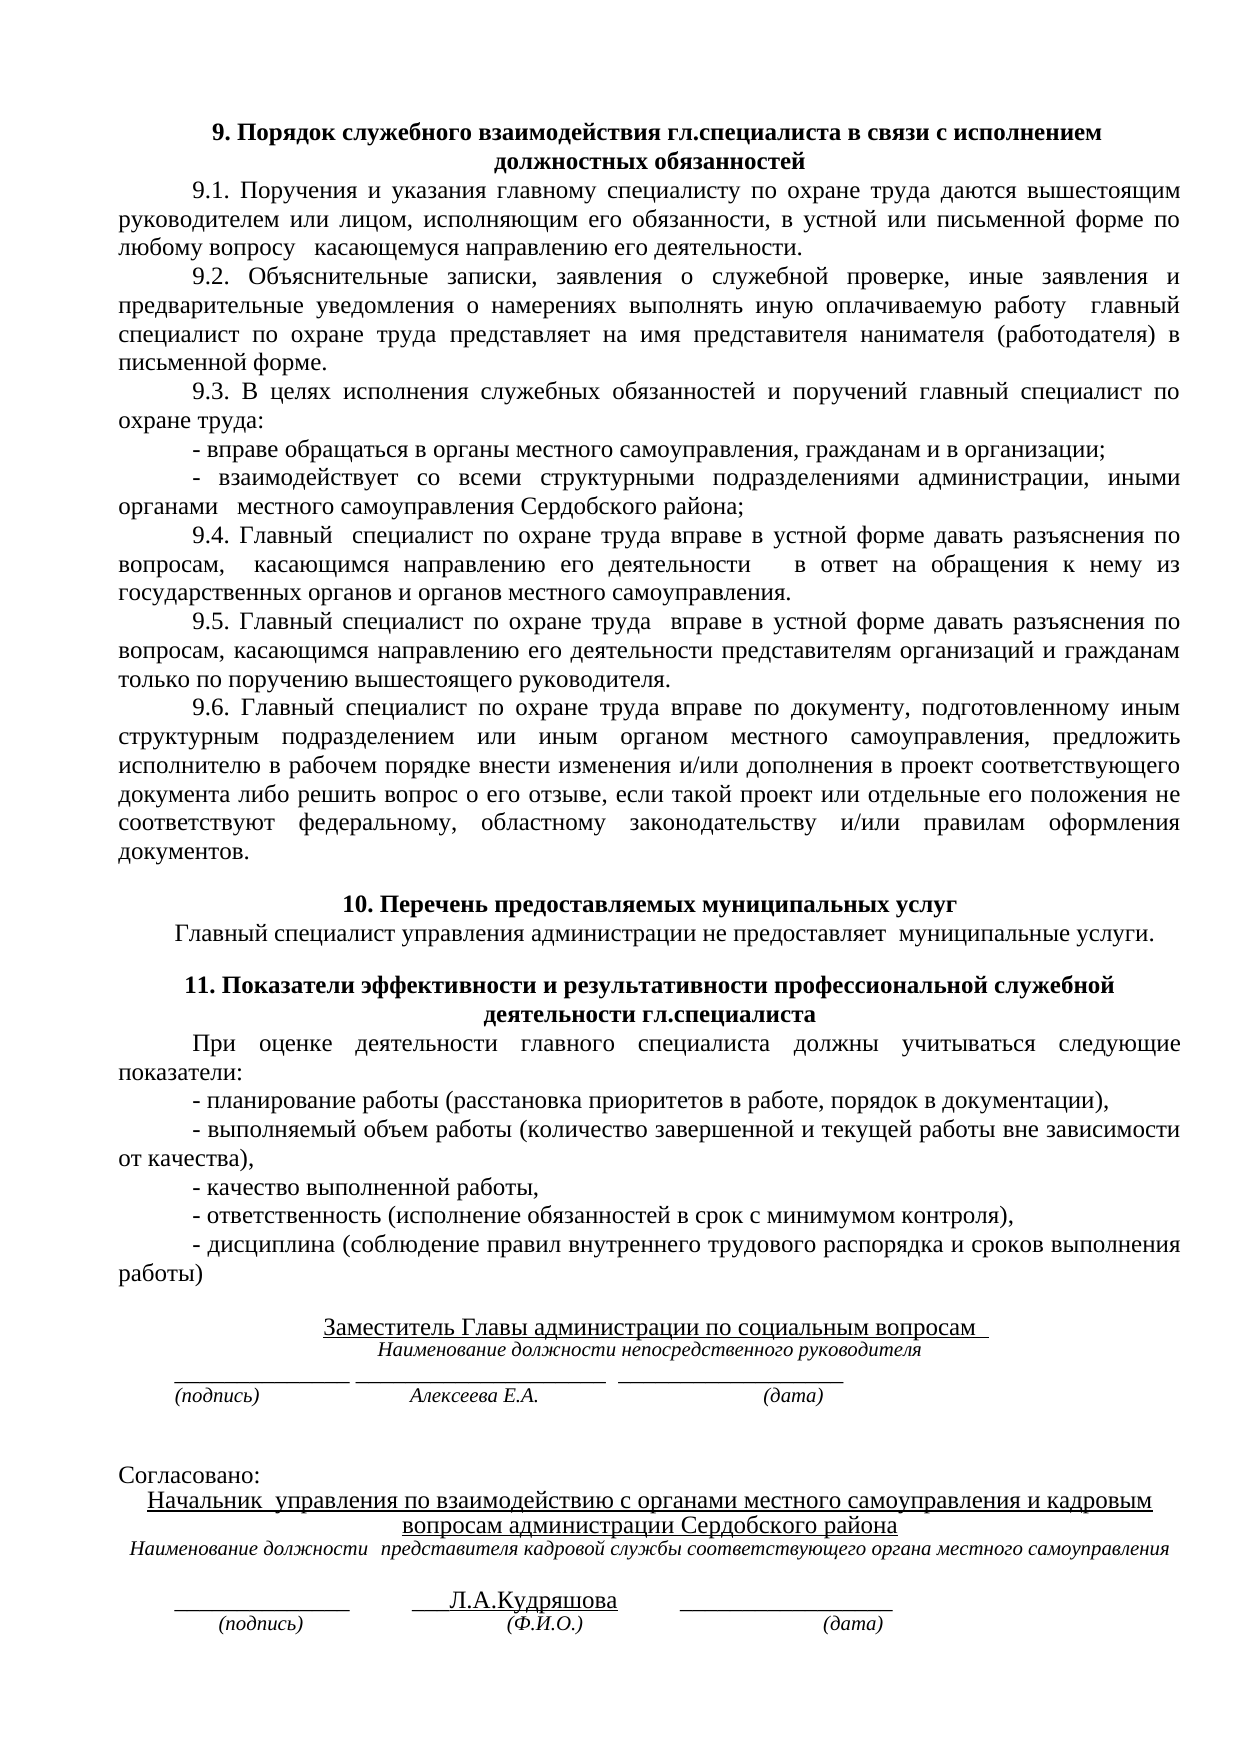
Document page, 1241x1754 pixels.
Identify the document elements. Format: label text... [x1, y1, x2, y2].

text - взаимодействует со всеми структурными подразделениями администрации, иными органами местного самоуправления Сердобского района; [118, 462, 1181, 520]
text 11. Показатели эффективности и результативности профессиональной служебной деятельности гл.специалиста [118, 971, 1181, 1028]
text 9.3. В целях исполнения служебных обязанностей и поручений главный специалист по охране труда: [118, 376, 1181, 434]
text Наименование должности непосредственного руководителя [118, 1340, 1181, 1361]
text Наименование должности представителя кадровой службы соответствующего органа местного самоуправления [118, 1539, 1181, 1559]
text 9.2. Объяснительные записки, заявления о служебной проверке, иные заявления и предварительные уведомления о намерениях выполнять иную оплачиваемую работу главный специалист по охране труда представляет на имя представителя нанимателя (работодателя) в письменной форме. [118, 261, 1181, 376]
text - выполняемый объем работы (количество завершенной и текущей работы вне зависимости от качества), [118, 1114, 1181, 1172]
text 9.1. Поручения и указания главному специалисту по охране труда даются вышестоящим руководителем или лицом, исполняющим его обязанности, в устной или письменной форме по любому вопросу касающемуся направлению его деятельности. [118, 175, 1181, 261]
text 10. Перечень предоставляемых муниципальных услуг [118, 889, 1181, 918]
text ______________ ____________________ __________________ [118, 1361, 1181, 1386]
text (подпись) (Ф.И.О.) (дата) [118, 1613, 1181, 1634]
text ______________ ___Л.А.Кудряшова _________________ [118, 1588, 1181, 1613]
text - вправе обращаться в органы местного самоуправления, гражданам и в организации; [118, 434, 1181, 462]
text Согласовано: [59, 1464, 1181, 1489]
text 9.6. Главный специалист по охране труда вправе по документу, подготовленному иным структурным подразделением или иным органом местного самоуправления, предложить исполнителю в рабочем порядке внести изменения и/или дополнения в проект соответствующего документа либо решить вопрос о его отзыве, если такой проект или отдельные его положения не соответствуют федеральному, областному законодательству и/или правилам оформления документов. [118, 692, 1181, 865]
text - планирование работы (расстановка приоритетов в работе, порядок в документации), [118, 1086, 1181, 1114]
text При оценке деятельности главного специалиста должны учитываться следующие показатели: [118, 1028, 1181, 1086]
text 9.4. Главный специалист по охране труда вправе в устной форме давать разъяснения по вопросам, касающимся направлению его деятельности в ответ на обращения к нему из государственных органов и органов местного самоуправления. [118, 520, 1181, 606]
text 9. Порядок служебного взаимодействия гл.специалиста в связи с исполнением должностных обязанностей [118, 117, 1181, 175]
text Заместитель Главы администрации по социальным вопросам [118, 1316, 1181, 1340]
text - качество выполненной работы, [118, 1172, 1181, 1201]
text - ответственность (исполнение обязанностей в срок с минимумом контроля), [118, 1201, 1181, 1229]
text - дисциплина (соблюдение правил внутреннего трудового распорядка и сроков выполнения работы) [118, 1229, 1181, 1287]
text 9.5. Главный специалист по охране труда вправе в устной форме давать разъяснения по вопросам, касающимся направлению его деятельности представителям организаций и гражданам только по поручению вышестоящего руководителя. [118, 606, 1181, 692]
text Начальник управления по взаимодействию с органами местного самоуправления и кадровым вопросам администрации Сердобского района [118, 1489, 1181, 1539]
text (подпись) Алексеева Е.А. (дата) [118, 1386, 1181, 1406]
text Главный специалист управления администрации не предоставляет муниципальные услуги. [118, 918, 1181, 946]
